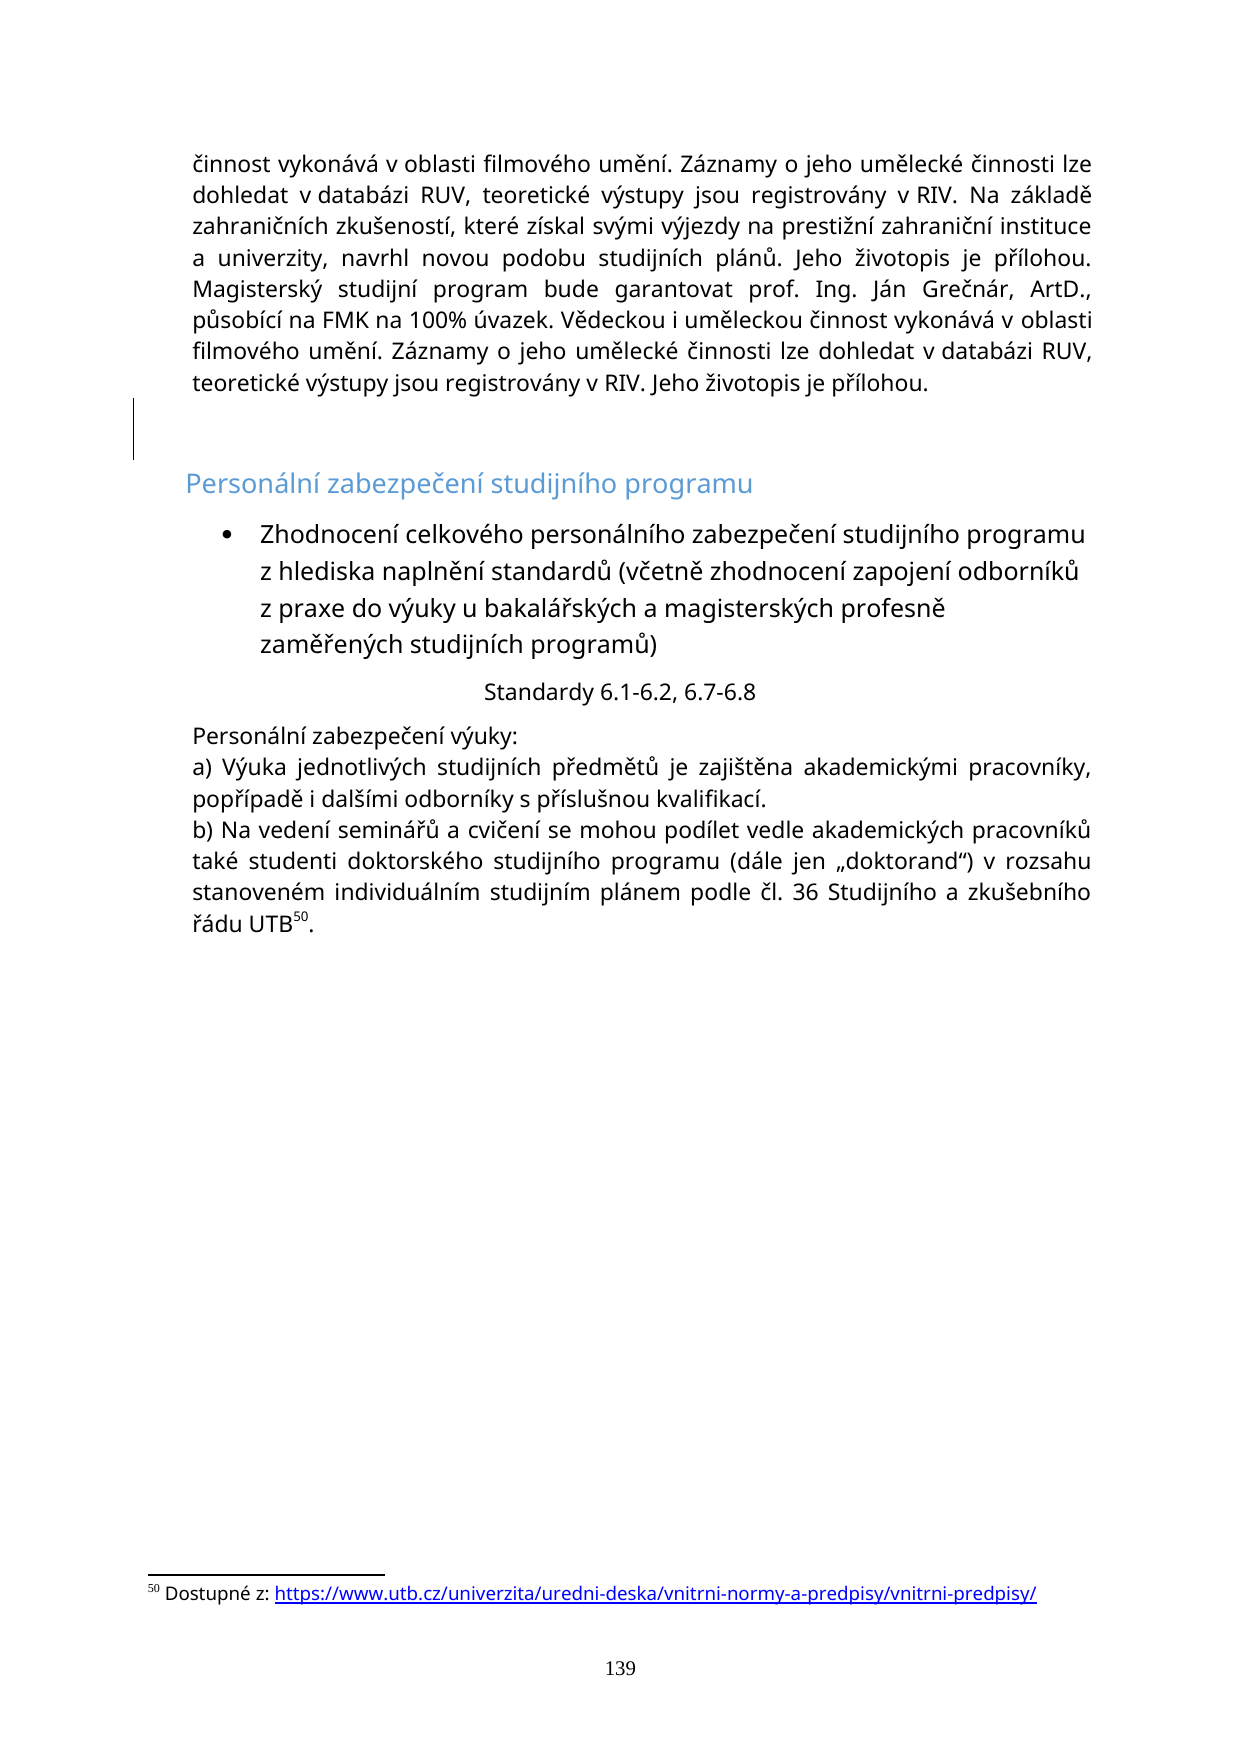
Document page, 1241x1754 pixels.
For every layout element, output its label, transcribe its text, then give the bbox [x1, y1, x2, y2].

text Personální zabezpečení výuky: [148, 720, 1092, 751]
text Standardy 6.1-6.2, 6.7-6.8 [148, 676, 1092, 707]
subtitle Personální zabezpečení studijního programu [185, 464, 1092, 501]
subtitle Zhodnocení celkového personálního zabezpečení studijního programu z hlediska naplnění standardů (včetně zhodnocení zapojení odborníků z praxe do výuky u bakalářských a magisterských profesně zaměřených studijních programů) [223, 517, 1092, 661]
text b) Na vedení seminářů a cvičení se mohou podílet vedle akademických pracovníků také studenti doktorského studijního programu (dále jen „doktorand“) v rozsahu stanoveném individuálním studijním plánem podle čl. 36 Studijního a zkušebního řádu UTB. [192, 814, 1092, 939]
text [192, 148, 1092, 398]
text a) Výuka jednotlivých studijních předmětů je zajištěna akademickými pracovníky, popřípadě i dalšími odborníky s příslušnou kvalifikací. [192, 751, 1092, 814]
